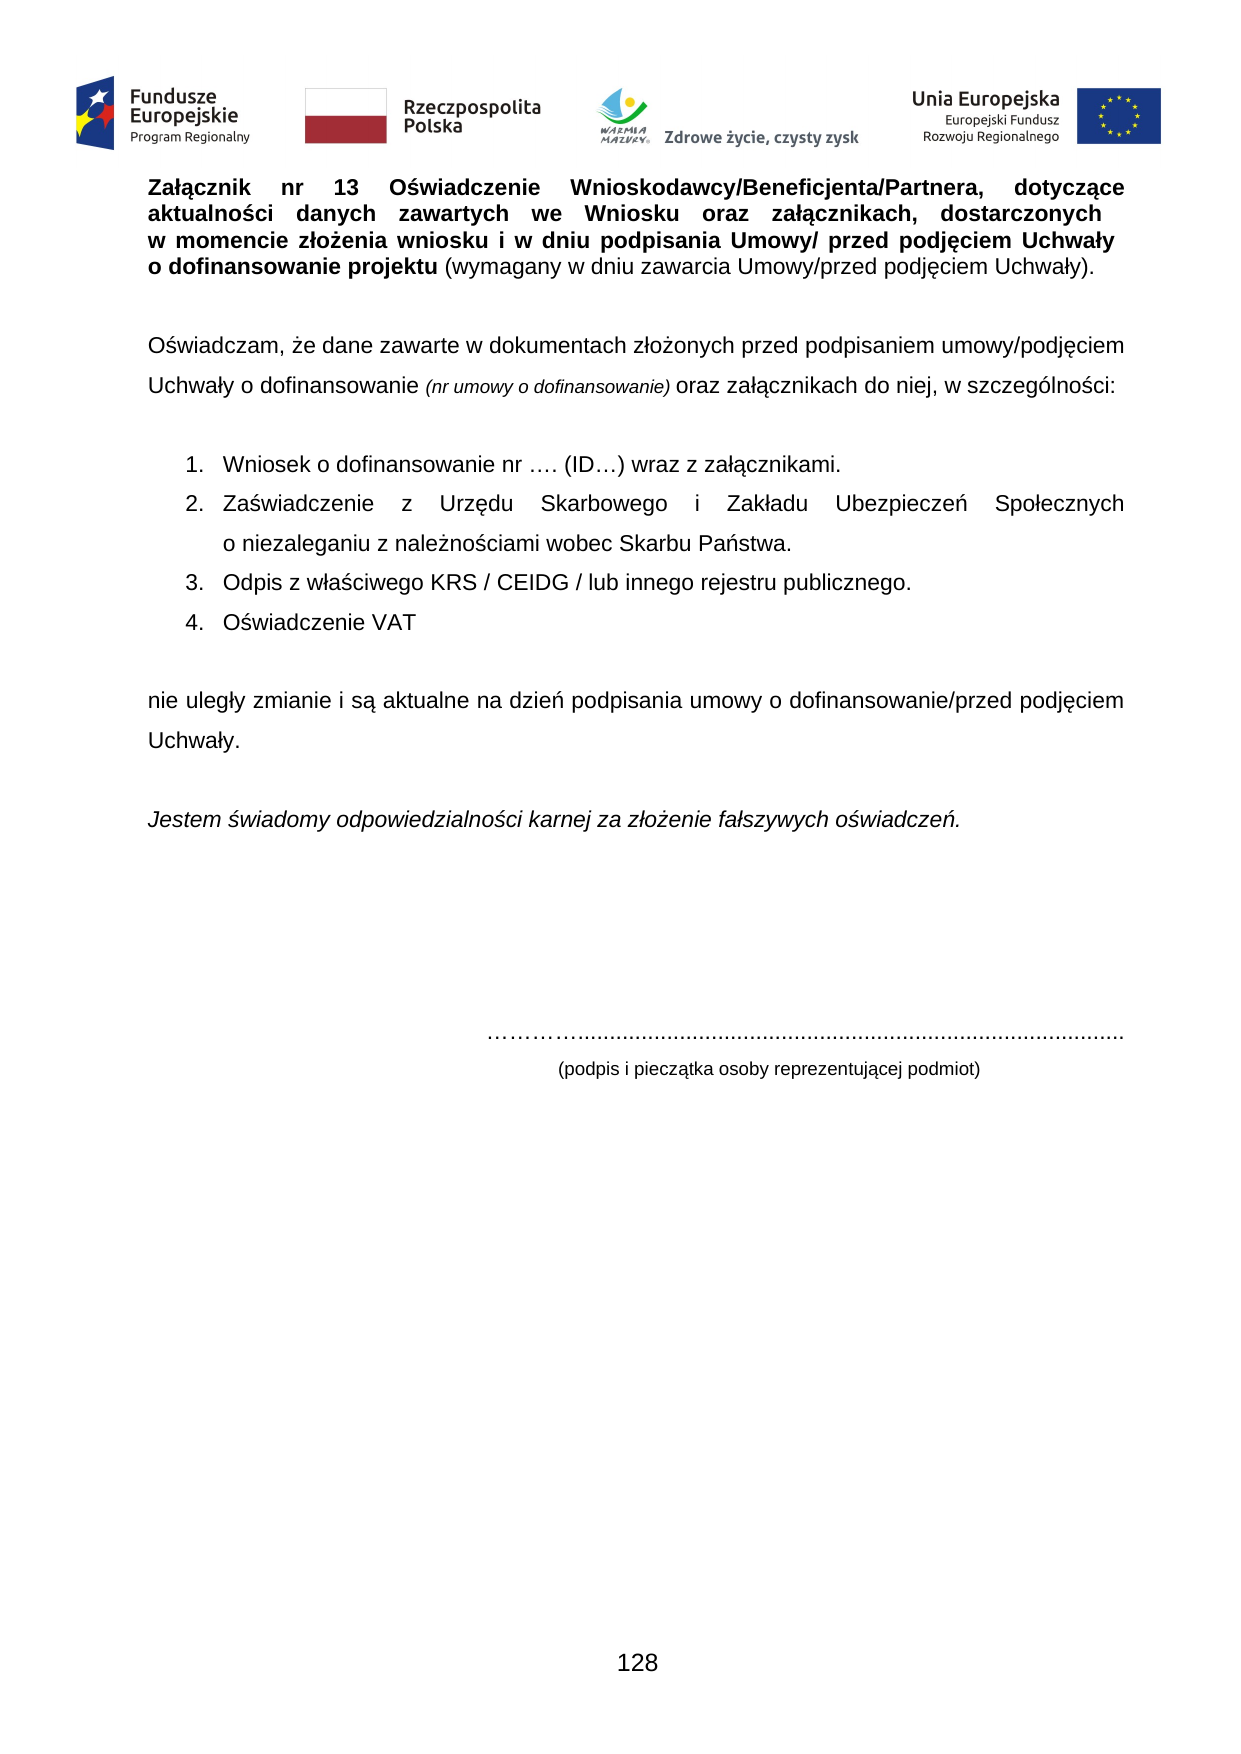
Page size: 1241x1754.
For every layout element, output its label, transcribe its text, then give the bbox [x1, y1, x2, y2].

text nie uległy zmianie i są aktualne na dzień podpisania umowy o dofinansowanie/przed podjęciem Uchwały. [148, 687, 1125, 753]
text Oświadczam, że dane zawarte w dokumentach złożonych przed podpisaniem umowy/podjęciem Uchwały o dofinansowanie (nr umowy o dofinansowanie) oraz załącznikach do niej, w szczególności: [148, 332, 1125, 398]
list Odpis z właściwego KRS / CEIDG / lub innego rejestru publicznego. [185, 569, 1125, 595]
text Jestem świadomy odpowiedzialności karnej za złożenie fałszywych oświadczeń. [148, 806, 1125, 832]
text (podpis i pieczątka osoby reprezentującej podmiot) [443, 1057, 1125, 1079]
list Oświadczenie VAT [185, 608, 1125, 635]
picture [35, 55, 1198, 168]
text …………...................................................................................... [148, 1018, 1125, 1044]
list Zaświadczenie z Urzędu Skarbowego i Zakładu Ubezpieczeń Społecznych o niezaleganiu z należnościami wobec Skarbu Państwa. [185, 490, 1125, 556]
text Załącznik nr 13 Oświadczenie Wnioskodawcy/Beneficjenta/Partnera, dotyczące aktualności danych zawartych we Wniosku oraz załącznikach, dostarczonych w momencie złożenia wniosku i w dniu podpisania Umowy/ przed podjęciem Uchwały o dofinansowanie projektu (wymagany w dniu zawarcia Umowy/przed podjęciem Uchwały). [148, 168, 1125, 279]
list Wniosek o dofinansowanie nr …. (ID…) wraz z załącznikami. [185, 451, 1125, 477]
